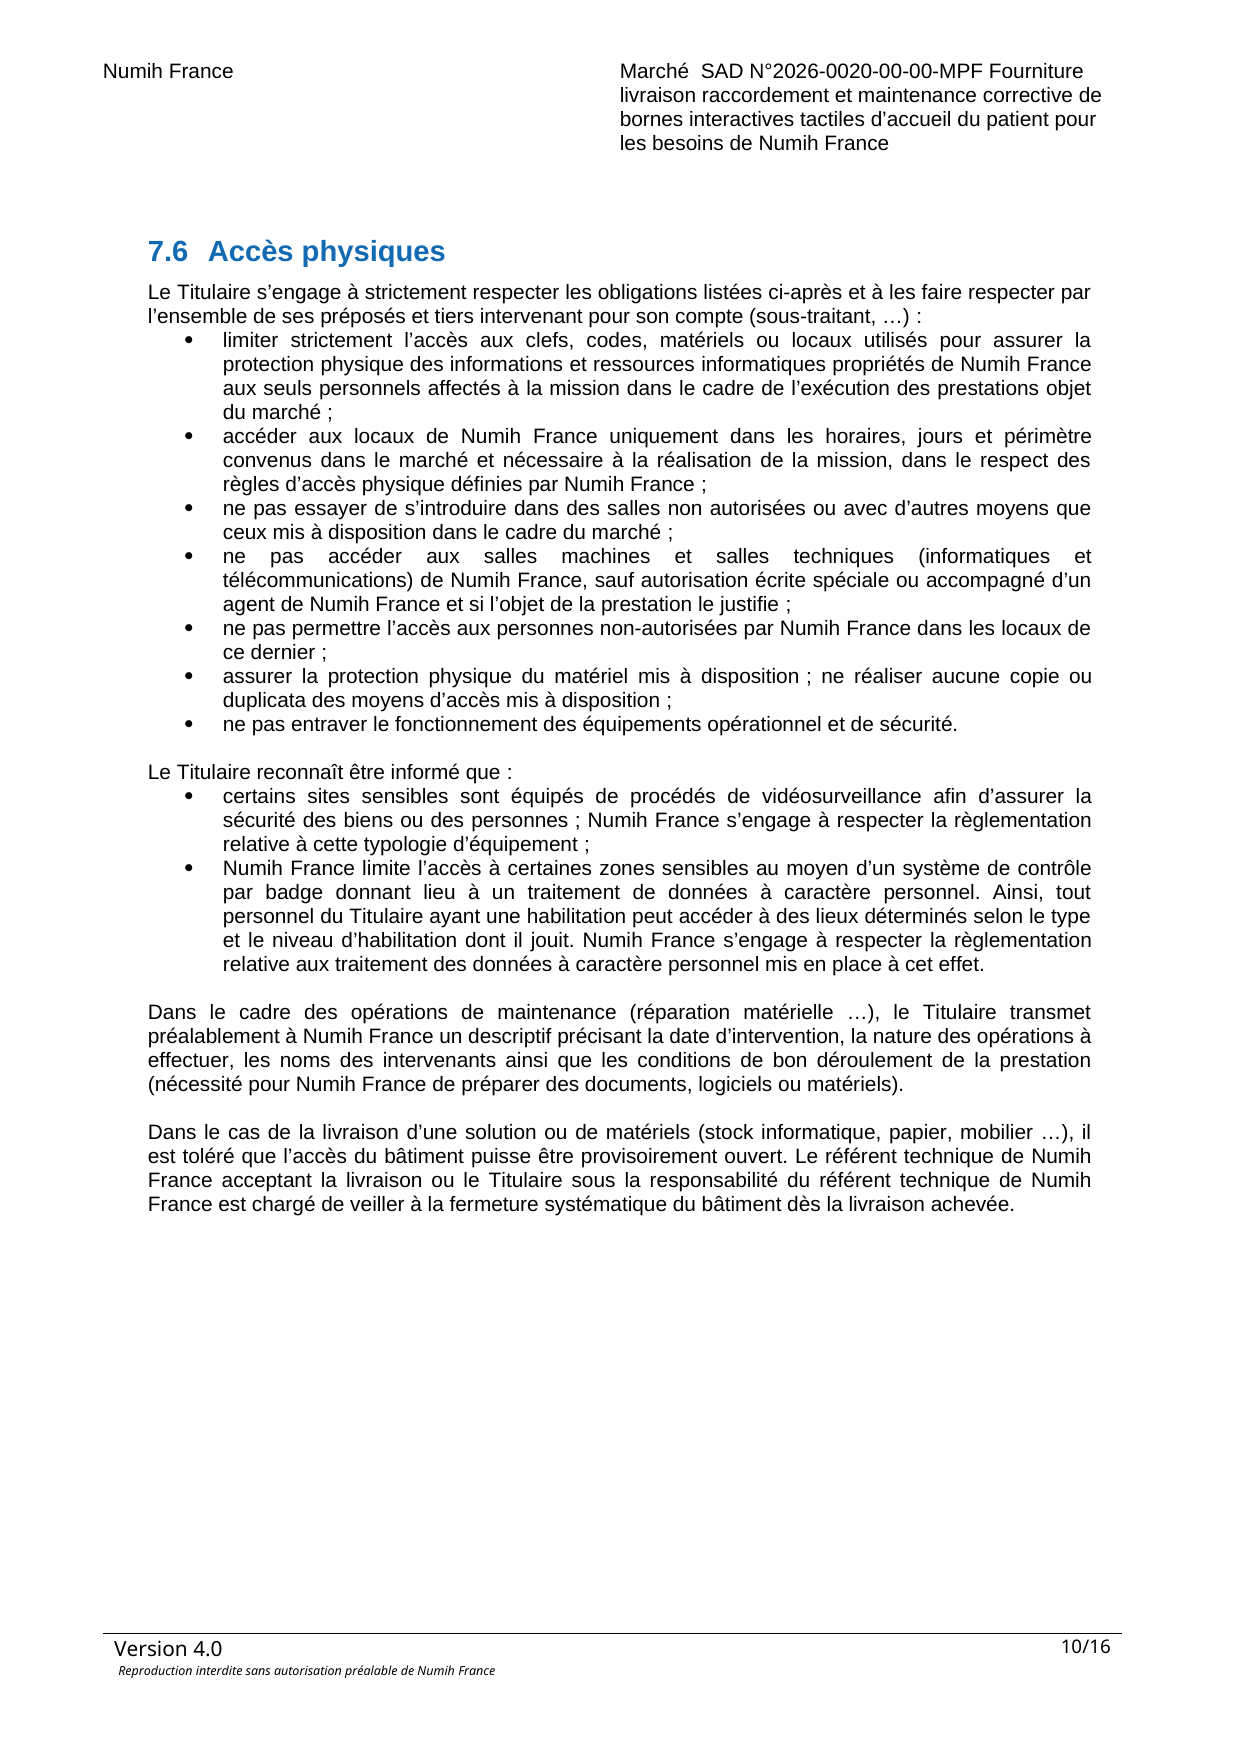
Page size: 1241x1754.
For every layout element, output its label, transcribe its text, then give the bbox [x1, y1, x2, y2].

list ne pas accéder aux salles machines et salles techniques (informatiques et télécommunications) de Numih France, sauf autorisation écrite spéciale ou accompagné d’un agent de Numih France et si l’objet de la prestation le justifie ; [185, 544, 1093, 616]
subtitle Accès physiques [148, 234, 1093, 268]
text Dans le cas de la livraison d’une solution ou de matériels (stock informatique, papier, mobilier …), il est toléré que l’accès du bâtiment puisse être provisoirement ouvert. Le référent technique de Numih France acceptant la livraison ou le Titulaire sous la responsabilité du référent technique de Numih France est chargé de veiller à la fermeture systématique du bâtiment dès la livraison achevée. [148, 1119, 1093, 1215]
text Le Titulaire reconnaît être informé que : [148, 760, 1093, 784]
list accéder aux locaux de Numih France uniquement dans les horaires, jours et périmètre convenus dans le marché et nécessaire à la réalisation de la mission, dans le respect des règles d’accès physique définies par Numih France ; [185, 424, 1093, 496]
list certains sites sensibles sont équipés de procédés de vidéosurveillance afin d’assurer la sécurité des biens ou des personnes ; Numih France s’engage à respecter la règlementation relative à cette typologie d’équipement ; [185, 784, 1093, 856]
list ne pas permettre l’accès aux personnes non-autorisées par Numih France dans les locaux de ce dernier ; [185, 616, 1093, 664]
text Le Titulaire s’engage à strictement respecter les obligations listées ci-après et à les faire respecter par l’ensemble de ses préposés et tiers intervenant pour son compte (sous-traitant, …) : [148, 280, 1093, 328]
list ne pas entraver le fonctionnement des équipements opérationnel et de sécurité. [185, 712, 1093, 736]
text Dans le cadre des opérations de maintenance (réparation matérielle …), le Titulaire transmet préalablement à Numih France un descriptif précisant la date d’intervention, la nature des opérations à effectuer, les noms des intervenants ainsi que les conditions de bon déroulement de la prestation (nécessité pour Numih France de préparer des documents, logiciels ou matériels). [148, 1000, 1093, 1096]
list limiter strictement l’accès aux clefs, codes, matériels ou locaux utilisés pour assurer la protection physique des informations et ressources informatiques propriétés de Numih France aux seuls personnels affectés à la mission dans le cadre de l’exécution des prestations objet du marché ; [185, 328, 1093, 424]
list assurer la protection physique du matériel mis à disposition ; ne réaliser aucune copie ou duplicata des moyens d’accès mis à disposition ; [185, 664, 1093, 712]
list Numih France limite l’accès à certaines zones sensibles au moyen d’un système de contrôle par badge donnant lieu à un traitement de données à caractère personnel. Ainsi, tout personnel du Titulaire ayant une habilitation peut accéder à des lieux déterminés selon le type et le niveau d’habilitation dont il jouit. Numih France s’engage à respecter la règlementation relative aux traitement des données à caractère personnel mis en place à cet effet. [185, 856, 1093, 976]
list ne pas essayer de s’introduire dans des salles non autorisées ou avec d’autres moyens que ceux mis à disposition dans le cadre du marché ; [185, 496, 1093, 544]
